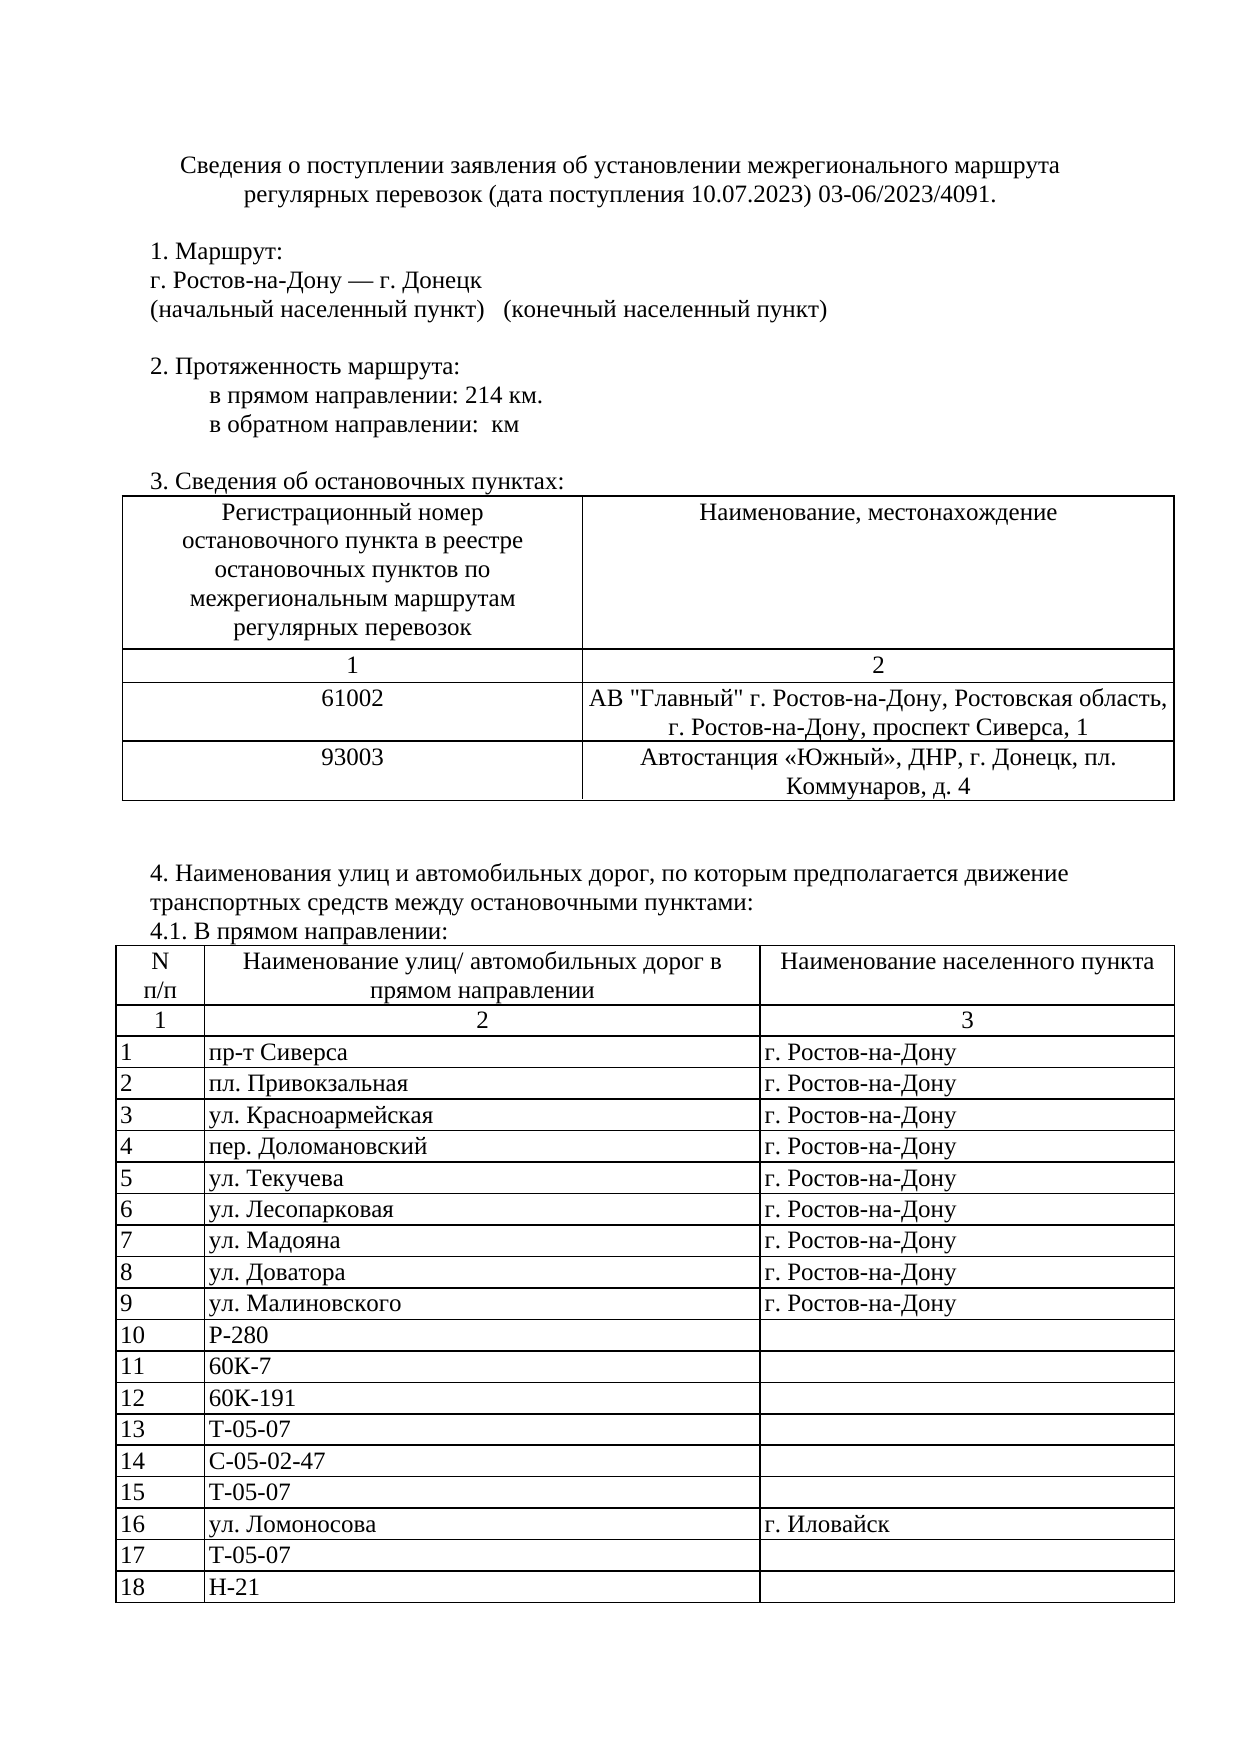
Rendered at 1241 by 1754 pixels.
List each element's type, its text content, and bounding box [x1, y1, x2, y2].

table_cell Т-05-07 [205, 1477, 759, 1507]
table_cell 6 [117, 1194, 204, 1224]
table_cell 60К-191 [205, 1383, 759, 1413]
table_cell г. Ростов-на-Дону [761, 1289, 1174, 1318]
text в прямом направлении: 214 км. [150, 380, 1090, 409]
table_cell Т-05-07 [205, 1415, 759, 1444]
table_cell ул. Ломоносова [205, 1509, 759, 1539]
text 1. Маршрут: [150, 236, 1090, 265]
table_cell 17 [117, 1540, 204, 1570]
table_cell [761, 1383, 1174, 1413]
table_cell [761, 1320, 1174, 1350]
table_cell 8 [117, 1257, 204, 1287]
table_cell 5 [117, 1163, 204, 1193]
table_cell г. Ростов-на-Дону [761, 1037, 1174, 1067]
table_cell АВ "Главный" г. Ростов-на-Дону, Ростовская область, г. Ростов-на-Дону, проспект Сиверса, 1 [583, 683, 1173, 740]
table_cell Н-21 [205, 1572, 759, 1602]
table_cell г. Ростов-на-Дону [761, 1257, 1174, 1287]
text 4.1. В прямом направлении: [150, 916, 1090, 945]
table_cell 2 [583, 650, 1173, 681]
table_cell 7 [117, 1226, 204, 1256]
table_cell 1 [123, 650, 582, 681]
table_cell Т-05-07 [205, 1540, 759, 1570]
table_cell 4 [117, 1131, 204, 1161]
text в обратном направлении: км [150, 409, 1090, 437]
table_cell г. Ростов-на-Дону [761, 1194, 1174, 1224]
table_cell 1 [117, 1037, 204, 1067]
table_cell 3 [761, 1006, 1174, 1035]
table_cell г. Ростов-на-Дону [761, 1131, 1174, 1161]
table_header Наименование населенного пункта [761, 946, 1174, 1004]
table_header N п/п [117, 946, 204, 1004]
table_cell 15 [117, 1477, 204, 1507]
table_cell г. Ростов-на-Дону [761, 1226, 1174, 1256]
table_cell пл. Привокзальная [205, 1068, 759, 1098]
table_cell 14 [117, 1446, 204, 1476]
text 2. Протяженность маршрута: [150, 351, 1090, 380]
table_cell 10 [117, 1320, 204, 1350]
text 3. Сведения об остановочных пунктах: [150, 466, 1090, 495]
table_cell 16 [117, 1509, 204, 1539]
table_cell г. Ростов-на-Дону [761, 1163, 1174, 1193]
table_cell 93003 [123, 742, 582, 799]
table_cell г. Иловайск [761, 1509, 1174, 1539]
table_header Наименование улиц/ автомобильных дорог в прямом направлении [205, 946, 759, 1004]
text Сведения о поступлении заявления об установлении межрегионального маршрута регулярных перевозок (дата поступления 10.07.2023) 03-06/2023/4091. [150, 150, 1090, 207]
table_cell [761, 1446, 1174, 1476]
table_cell С-05-02-47 [205, 1446, 759, 1476]
table_cell 12 [117, 1383, 204, 1413]
table_cell ул. Красноармейская [205, 1100, 759, 1130]
table_cell 2 [205, 1006, 759, 1035]
table_cell ул. Мадояна [205, 1226, 759, 1256]
table_cell 13 [117, 1415, 204, 1444]
table_cell ул. Лесопарковая [205, 1194, 759, 1224]
table_cell 9 [117, 1289, 204, 1318]
table_header Регистрационный номер остановочного пункта в реестре остановочных пунктов по межрегиональным маршрутам регулярных перевозок [123, 497, 582, 648]
text 4. Наименования улиц и автомобильных дорог, по которым предполагается движение транспортных средств между остановочными пунктами: [150, 858, 1090, 916]
table_cell [761, 1540, 1174, 1570]
table_cell 3 [117, 1100, 204, 1130]
table_cell 11 [117, 1352, 204, 1381]
table_cell пер. Доломановский [205, 1131, 759, 1161]
table_cell 18 [117, 1572, 204, 1602]
table_cell 2 [117, 1068, 204, 1098]
table_cell [761, 1477, 1174, 1507]
table_cell г. Ростов-на-Дону [761, 1068, 1174, 1098]
table_cell ул. Доватора [205, 1257, 759, 1287]
table_cell 60К-7 [205, 1352, 759, 1381]
table_cell [761, 1572, 1174, 1602]
table_cell [761, 1352, 1174, 1381]
table_cell 1 [117, 1006, 204, 1035]
table_cell Автостанция «Южный», ДНР, г. Донецк, пл. Коммунаров, д. 4 [583, 742, 1173, 799]
text г. Ростов-на-Дону — г. Донецк [150, 265, 1090, 294]
table_cell 61002 [123, 683, 582, 740]
table_cell ул. Текучева [205, 1163, 759, 1193]
table_header Наименование, местонахождение [583, 497, 1173, 648]
table_cell [761, 1415, 1174, 1444]
table_cell пр-т Сиверса [205, 1037, 759, 1067]
table_cell г. Ростов-на-Дону [761, 1100, 1174, 1130]
text (начальный населенный пункт) (конечный населенный пункт) [150, 294, 1090, 322]
table_cell Р-280 [205, 1320, 759, 1350]
table_cell ул. Малиновского [205, 1289, 759, 1318]
